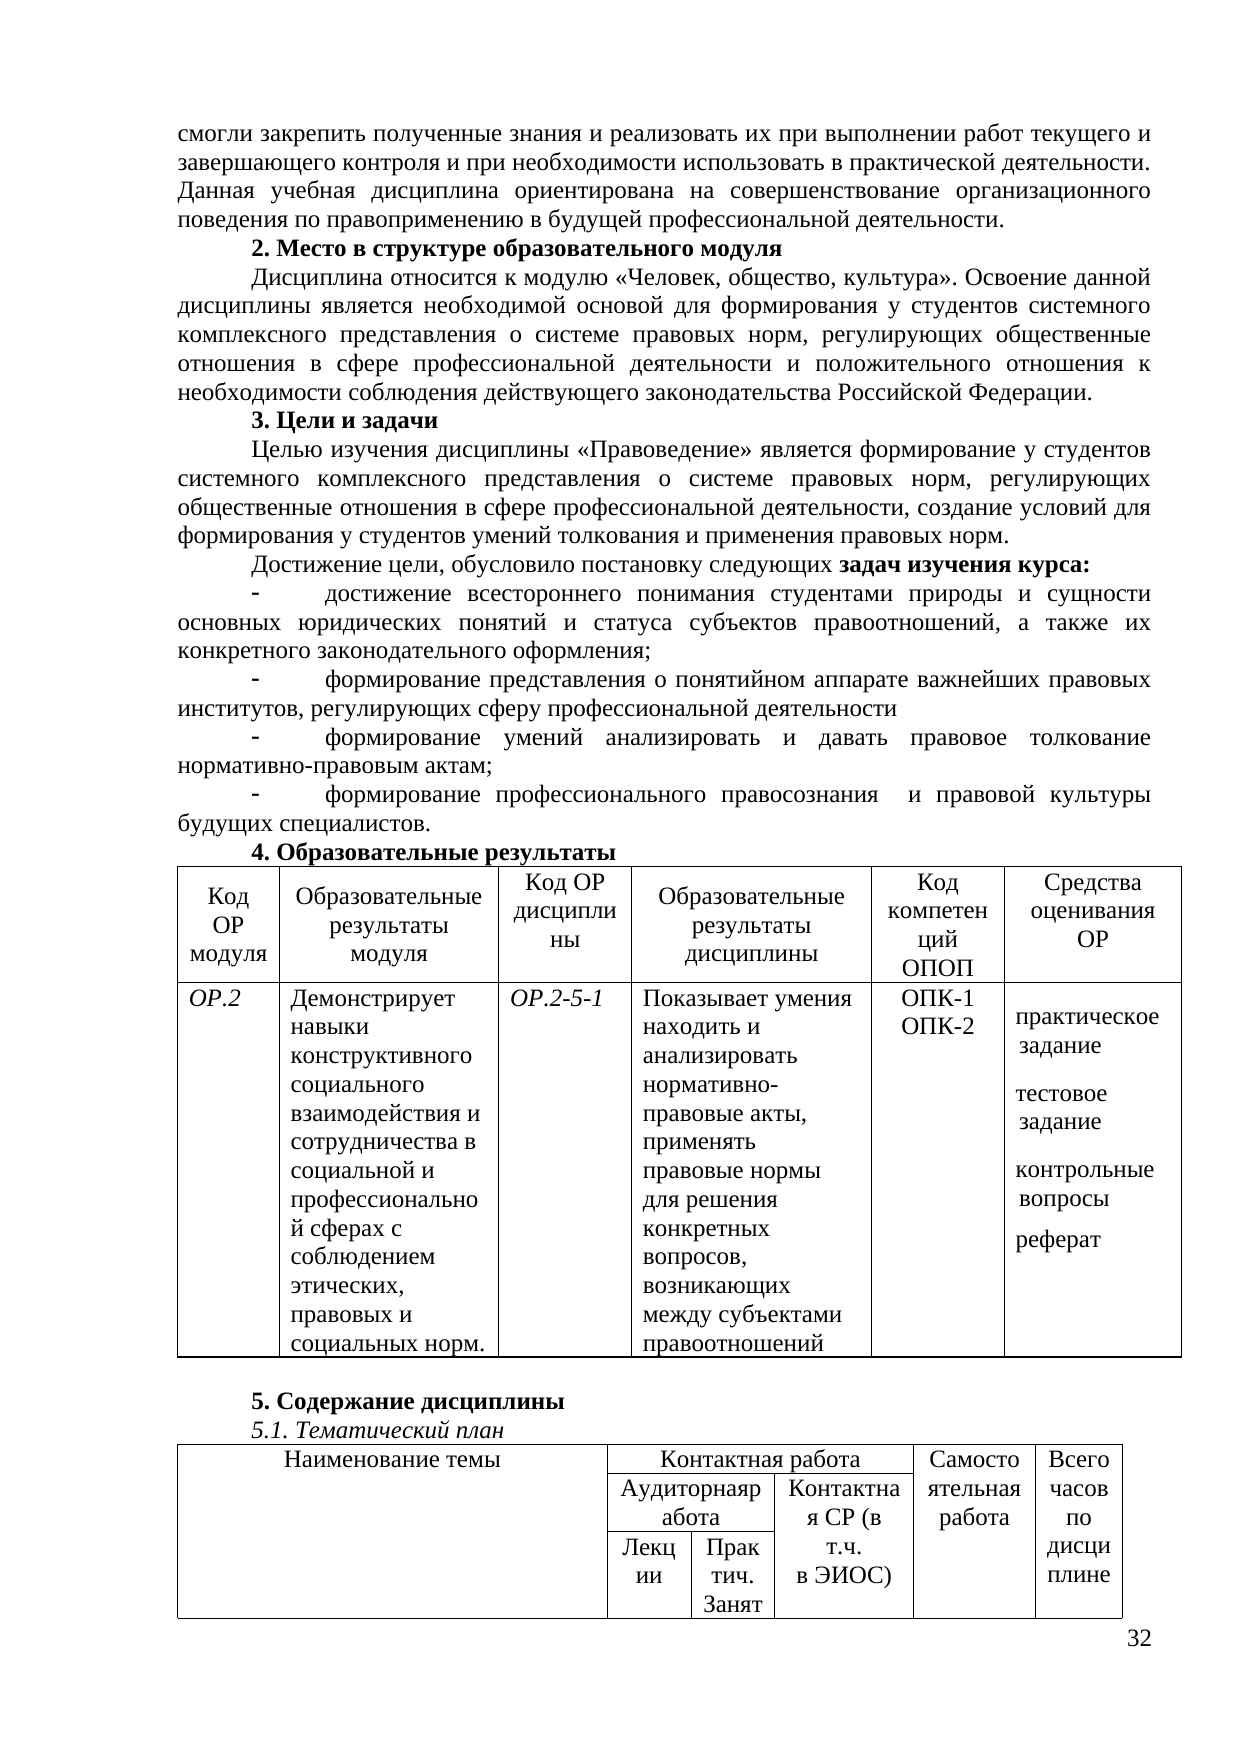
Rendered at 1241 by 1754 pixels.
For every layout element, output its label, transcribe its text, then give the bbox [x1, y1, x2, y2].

table_header Самостоятельная работа [914, 1445, 1035, 1618]
table_header Контактная работа [608, 1445, 913, 1473]
text 5. Содержание дисциплины [177, 1386, 1152, 1415]
table_cell Практич. Занятия [692, 1532, 774, 1618]
table_cell ОПК-1 ОПК-2 [872, 983, 1004, 1356]
table_header Средства оценивания ОР [1005, 867, 1181, 982]
text 2. Место в структуре образовательного модуля [177, 233, 1152, 262]
table_cell Лекции [608, 1532, 691, 1618]
list достижение всестороннего понимания студентами природы и сущности основных юридических понятий и статуса субъектов правоотношений, а также их конкретного законодательного оформления; [177, 578, 1152, 664]
table_cell Контактная СР (в т.ч. в ЭИОС) [775, 1474, 913, 1618]
list формирование представления о понятийном аппарате важнейших правовых институтов, регулирующих сферу профессиональной деятельности [177, 664, 1152, 722]
table_cell Аудиторнаяработа [608, 1474, 774, 1531]
table_header Образовательные результаты дисциплины [632, 867, 871, 982]
table_cell ОР.2 [178, 983, 279, 1356]
text Достижение цели, обусловило постановку следующих задач изучения курса: [177, 549, 1152, 578]
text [177, 118, 1152, 233]
table_cell ОР.2-5-1 [499, 983, 631, 1356]
table_header Наименование темы [178, 1445, 607, 1618]
table_header Код компетенций ОПОП [872, 867, 1004, 982]
text Дисциплина относится к модулю «Человек, общество, культура». Освоение данной дисциплины является необходимой основой для формирования у студентов системного комплексного представления о системе правовых норм, регулирующих общественные отношения в сфере профессиональной деятельности и положительного отношения к необходимости соблюдения действующего законодательства Российской Федерации. [177, 262, 1152, 406]
text 4. Образовательные результаты [177, 837, 1152, 866]
list формирование профессионального правосознания и правовой культуры будущих специалистов. [177, 779, 1152, 837]
list формирование умений анализировать и давать правовое толкование нормативно-правовым актам; [177, 722, 1152, 779]
table_header Код ОР дисциплины [499, 867, 631, 982]
table_cell Показывает умения находить и анализировать нормативно-правовые акты, применять правовые нормы для решения конкретных вопросов, возникающих между субъектами правоотношений [632, 983, 871, 1356]
text 3. Цели и задачи [177, 406, 1152, 434]
table_cell Демонстрирует навыки конструктивного социального взаимодействия и сотрудничества в социальной и профессиональной сферах с соблюдением этических, правовых и социальных норм. [280, 983, 498, 1356]
table_header Код ОР модуля [178, 867, 279, 982]
table_cell практическое задание тестовое задание контрольные вопросы реферат [1005, 983, 1181, 1356]
table_header Всего часов по дисциплине [1036, 1445, 1122, 1618]
text Целью изучения дисциплины «Правоведение» является формирование у студентов системного комплексного представления о системе правовых норм, регулирующих общественные отношения в сфере профессиональной деятельности, создание условий для формирования у студентов умений толкования и применения правовых норм. [177, 434, 1152, 549]
text 5.1. Тематический план [177, 1415, 1152, 1444]
table_header Образовательные результаты модуля [280, 867, 498, 982]
